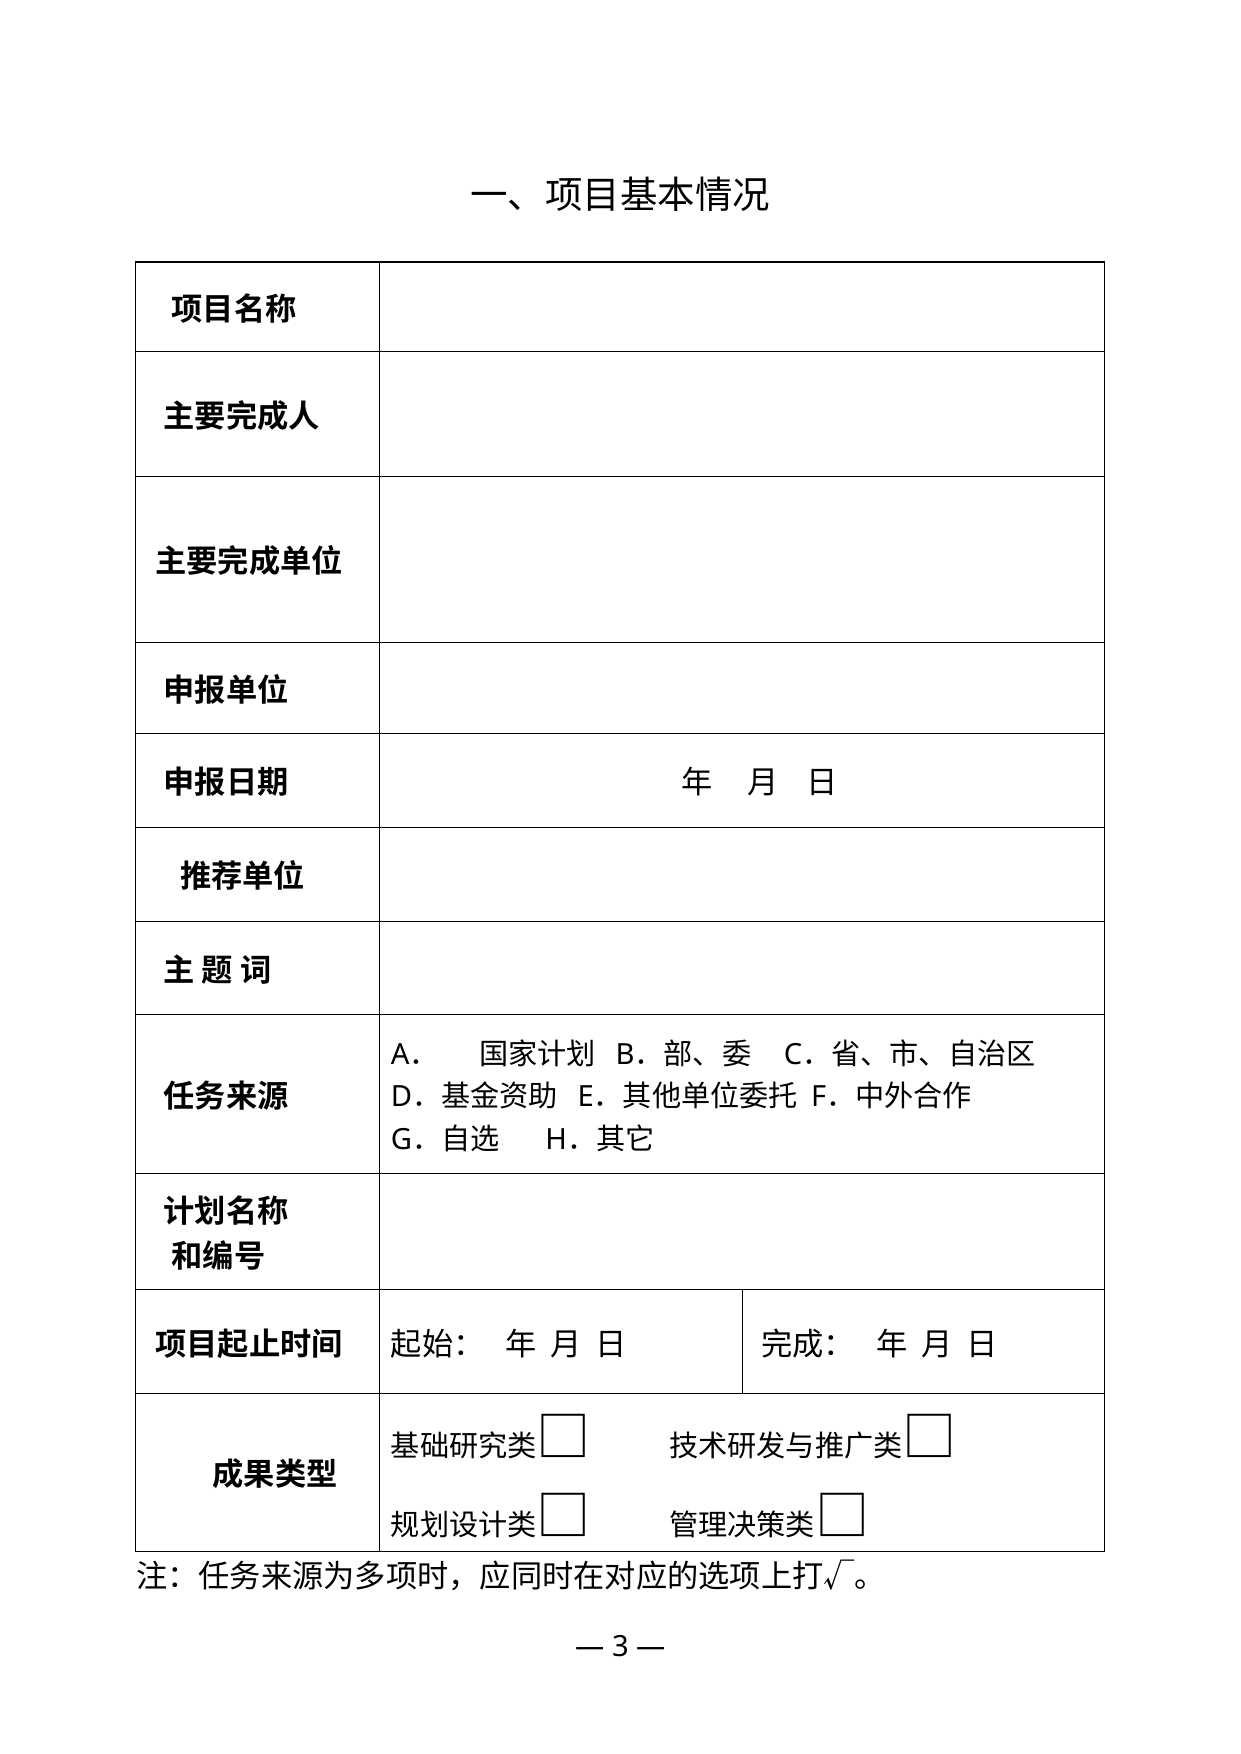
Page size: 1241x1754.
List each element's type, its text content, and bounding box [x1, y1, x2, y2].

table_cell 任务来源 [136, 1015, 379, 1173]
table_cell 主要完成单位 [136, 477, 379, 642]
table_cell 年 月 日 [380, 734, 1104, 827]
table_cell 申报日期 [136, 734, 379, 827]
table_cell 计划名称 和编号 [136, 1174, 379, 1288]
text 一、项目基本情况 [136, 165, 1104, 220]
table_cell 项目起止时间 [136, 1290, 379, 1393]
table_header 项目名称 [136, 263, 379, 351]
table_cell [380, 922, 1104, 1014]
table_cell [380, 643, 1104, 733]
table_cell 成果类型 [136, 1394, 379, 1551]
table_cell 推荐单位 [136, 828, 379, 921]
table_cell [380, 1174, 1104, 1288]
table_cell 完成： 年 月 日 [743, 1290, 1104, 1393]
table_cell 国家计划 B．部、委 C．省、市、自治区 D．基金资助 E．其他单位委托 F．中外合作 G．自选 H．其它 [380, 1015, 1104, 1173]
table_cell [380, 477, 1104, 642]
text 注：任务来源为多项时，应同时在对应的选项上打√。 [106, 1552, 1139, 1597]
table_cell 起始： 年 月 日 [380, 1290, 742, 1393]
table_header [380, 263, 1104, 351]
table_cell 申报单位 [136, 643, 379, 733]
table_cell 主 题 词 [136, 922, 379, 1014]
table_cell [380, 828, 1104, 921]
table_cell [380, 352, 1104, 476]
table_cell 基础研究类□ 技术研发与推广类□ 规划设计类□ 管理决策类□ [380, 1394, 1104, 1551]
table_cell 主要完成人 [136, 352, 379, 476]
